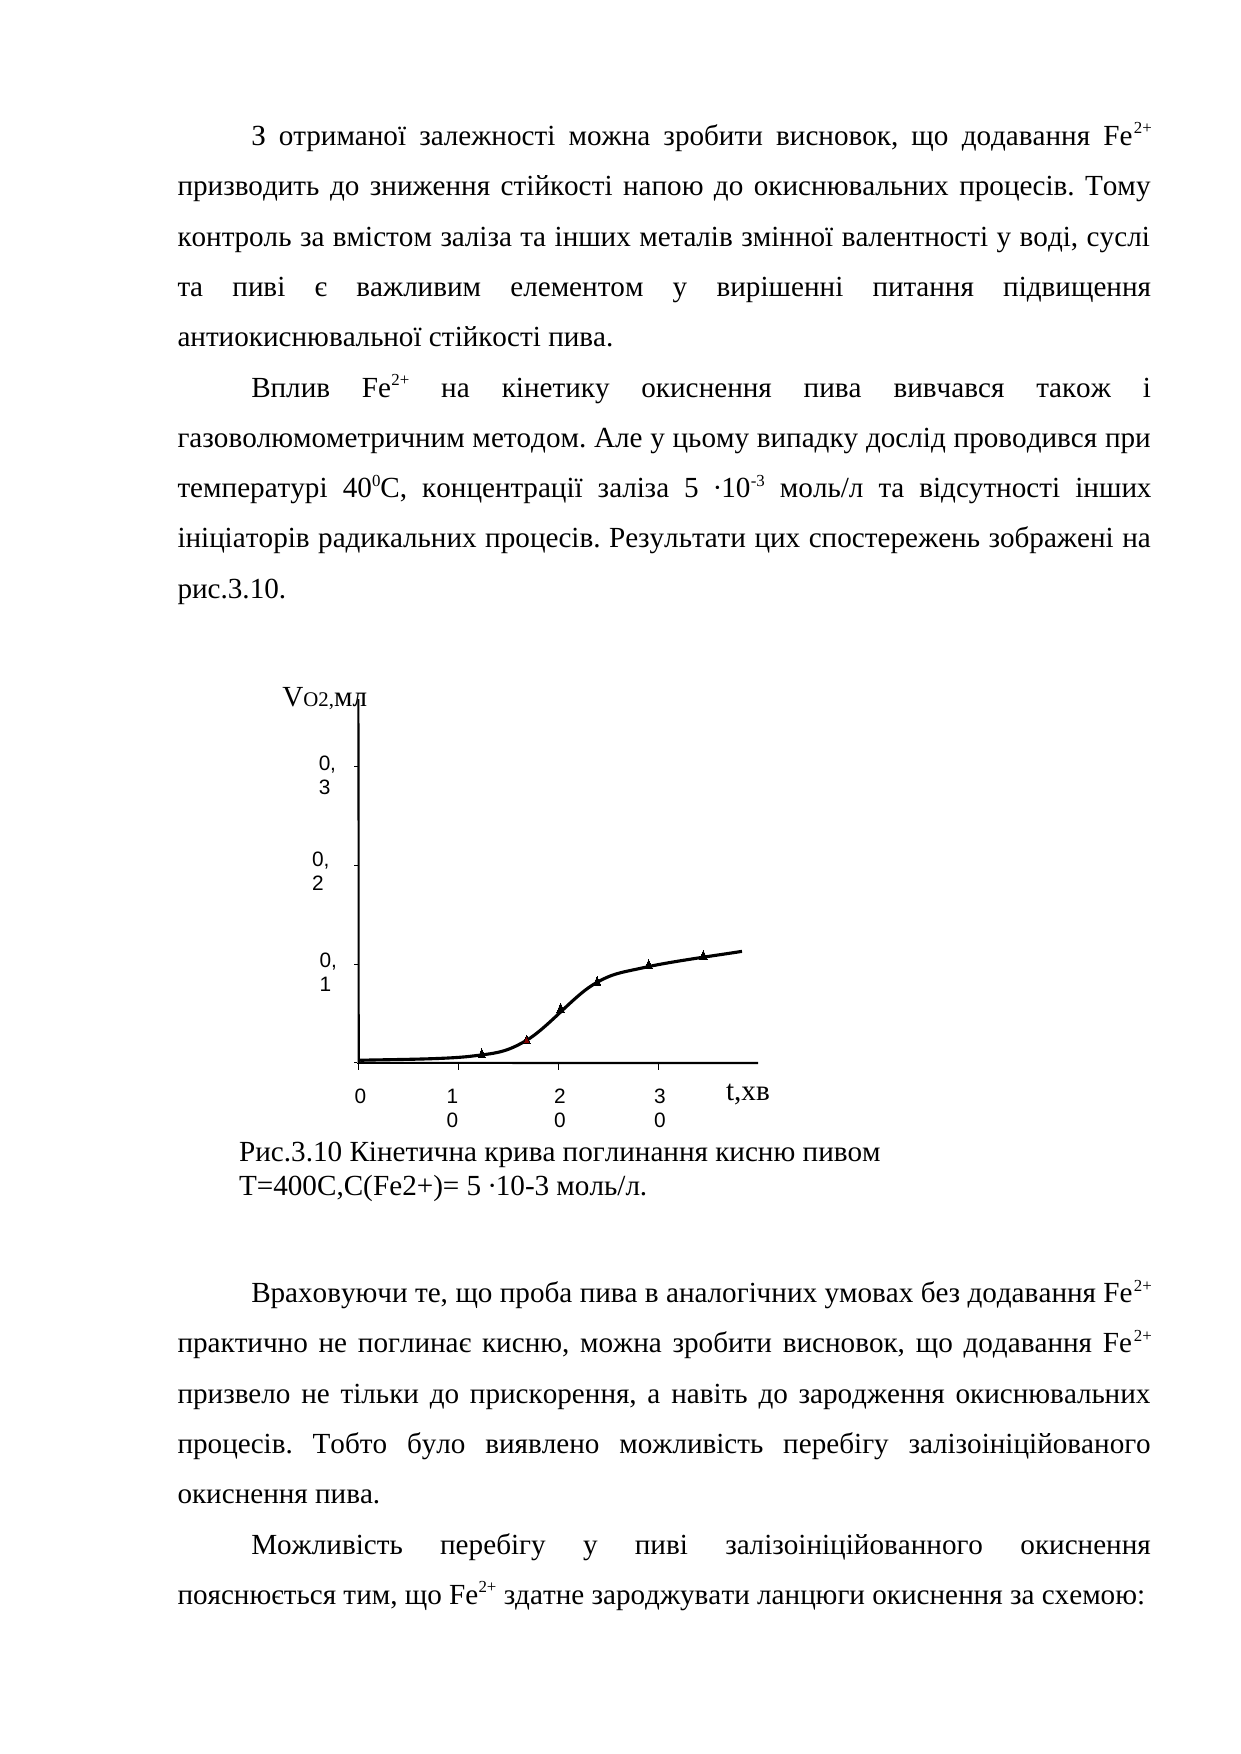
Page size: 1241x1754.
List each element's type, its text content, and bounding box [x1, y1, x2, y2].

text Можливість перебігу у пиві залізоініційованного окиснення пояснюється тим, що Fe2+ здатне зароджувати ланцюги окиснення за схемою: [177, 1527, 1152, 1611]
text З отриманої залежності можна зробити висновок, що додавання Fe2+ призводить до зниження стійкості напою до окиснювальних процесів. Тому контроль за вмістом заліза та інших металів змінної валентності у воді, суслі та пиві є важливим елементом у вирішенні питання підвищення антиокиснювальної стійкості пива. [177, 118, 1152, 353]
text Вплив Fe2+ на кінетику окиснення пива вивчався також і газоволюмометричним методом. Але у цьому випадку дослід проводився при температурі 400С, концентрації заліза 5 ∙10-3 моль/л та відсутності інших ініціаторів радикальних процесів. Результати цих спостережень зображені на рис.3.10. [177, 370, 1152, 604]
text Враховуючи те, що проба пива в аналогічних умовах без додавання Fe2+ практично не поглинає кисню, можна зробити висновок, що додавання Fe2+ призвело не тільки до прискорення, а навіть до зародження окиснювальних процесів. Тобто було виявлено можливість перебігу залізоініційованого окиснення пива. [177, 1275, 1152, 1510]
